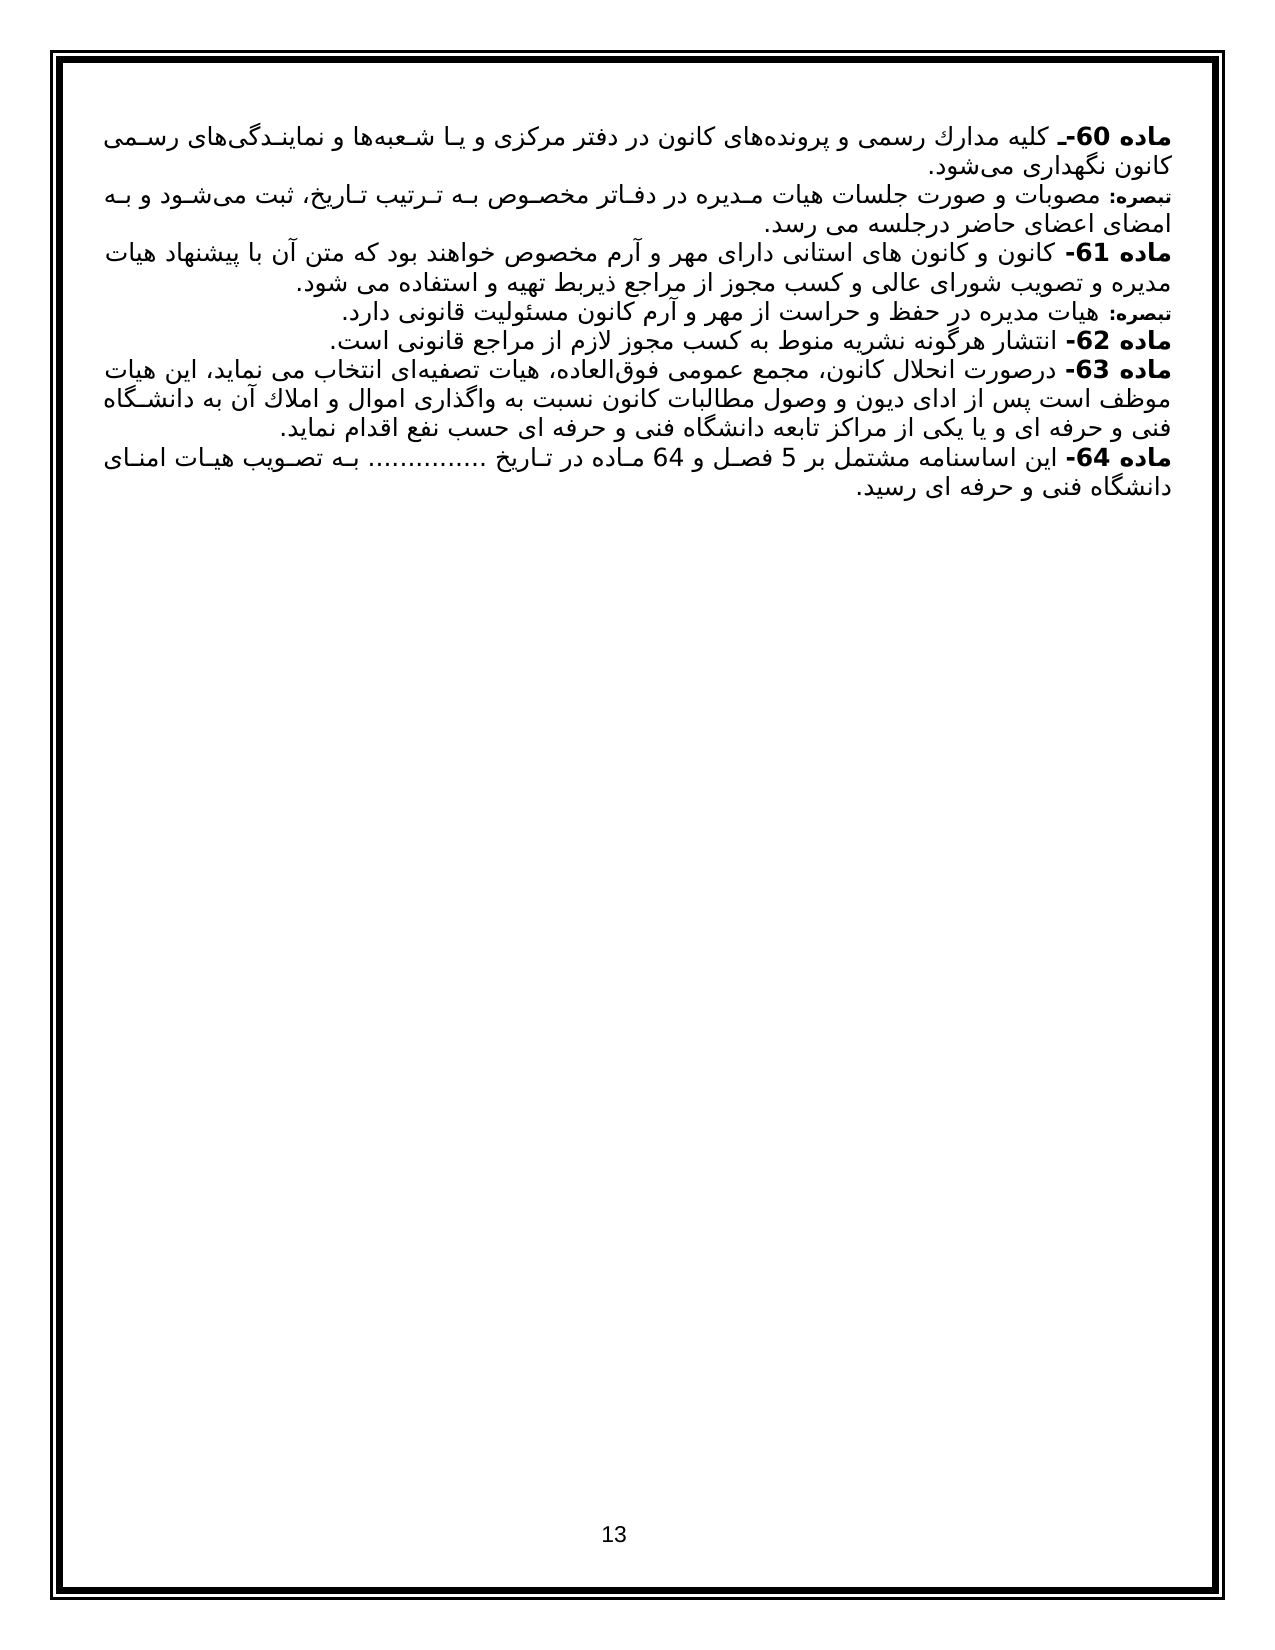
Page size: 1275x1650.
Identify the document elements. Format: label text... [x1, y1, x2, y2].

text ماده 60- كلیه مدارك رسمی و پرونده‌های‌ کانون در دفتر مركزی و یا شعبه‌ها و نمایندگی‌های رسمی کانون نگهداری می‌شود. [103, 122, 1172, 180]
text ماده 63- درصورت انحلال کانون، مجمع عمومی فوق‌العاده، هیات تصفیه‌ای انتخاب می نماید، این هیات موظف است پس از ادای دیون و وصول مطالبات کانون نسبت به واگذاری اموال و املاك آن به دانشگاه فنی و حرفه ای و یا یكی از مراکز تابعه دانشگاه فنی و حرفه ای حسب نفع اقدام نماید. [103, 355, 1172, 443]
text ماده 62- انتشار هرگونه نشریه منوط به كسب مجوز لازم از مراجع قانونی است. [103, 326, 1172, 355]
text ماده 64- این اساسنامه مشتمل بر 5 فصل و 64 ماده در تاریخ ............... به تصویب هیات امنای دانشگاه فنی و حرفه ای رسید. [103, 443, 1172, 501]
text تبصره: مصوبات ‌و صورت‌ جلسات هیات مدیره در دفاتر مخصوص به ترتیب تاریخ، ثبت می‌شود و به امضای اعضای حاضر درجلسه می رسد. [103, 180, 1172, 238]
text تبصره: هیات مدیره در حفظ و حراست از مهر و آرم کانون مسئولیت قانونی دارد. [103, 297, 1172, 326]
text ماده 61- کانون و کانون های استانی دارای مهر و آرم مخصوص خواهند بود كه متن آن با پیشنهاد هیات مدیره و تصویب شورای عالی و كسب مجوز از مراجع ذیربط تهیه و استفاده می شود. [103, 238, 1172, 297]
